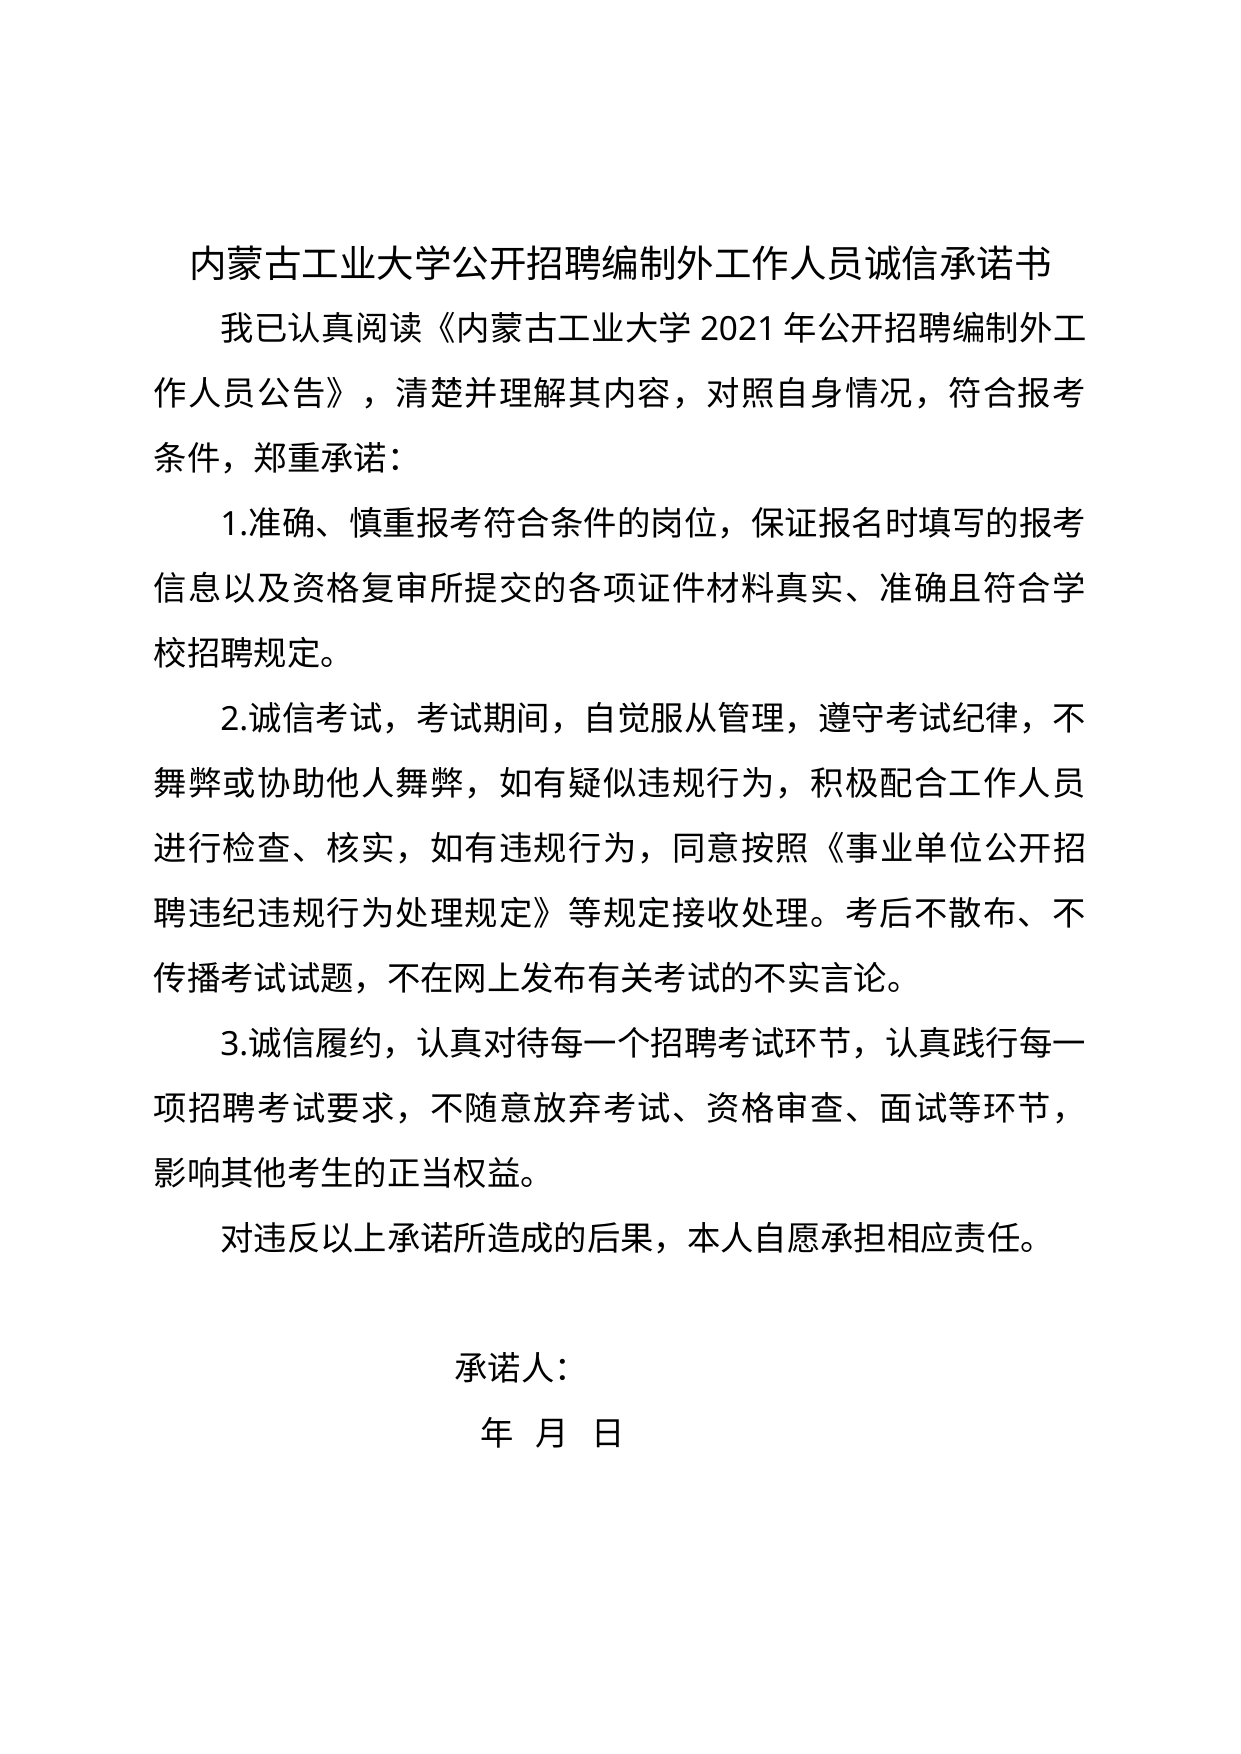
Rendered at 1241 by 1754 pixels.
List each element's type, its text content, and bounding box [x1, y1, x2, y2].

text 1.准确、慎重报考符合条件的岗位，保证报名时填写的报考信息以及资格复审所提交的各项证件材料真实、准确且符合学校招聘规定。 [153, 488, 1087, 683]
text 2.诚信考试，考试期间，自觉服从管理，遵守考试纪律，不舞弊或协助他人舞弊，如有疑似违规行为，积极配合工作人员进行检查、核实，如有违规行为，同意按照《事业单位公开招聘违纪违规行为处理规定》等规定接收处理。考后不散布、不传播考试试题，不在网上发布有关考试的不实言论。 [153, 683, 1087, 1008]
text 承诺人： [153, 1333, 1087, 1398]
text 3.诚信履约，认真对待每一个招聘考试环节，认真践行每一项招聘考试要求，不随意放弃考试、资格审查、面试等环节，影响其他考生的正当权益。 [153, 1008, 1087, 1203]
text 我已认真阅读《内蒙古工业大学2021年公开招聘编制外工作人员公告》，清楚并理解其内容，对照自身情况，符合报考条件，郑重承诺： [153, 293, 1087, 488]
text 对违反以上承诺所造成的后果，本人自愿承担相应责任。 [153, 1203, 1087, 1268]
text 内蒙古工业大学公开招聘编制外工作人员诚信承诺书 [153, 228, 1087, 293]
text 年 月 日 [153, 1398, 1087, 1463]
